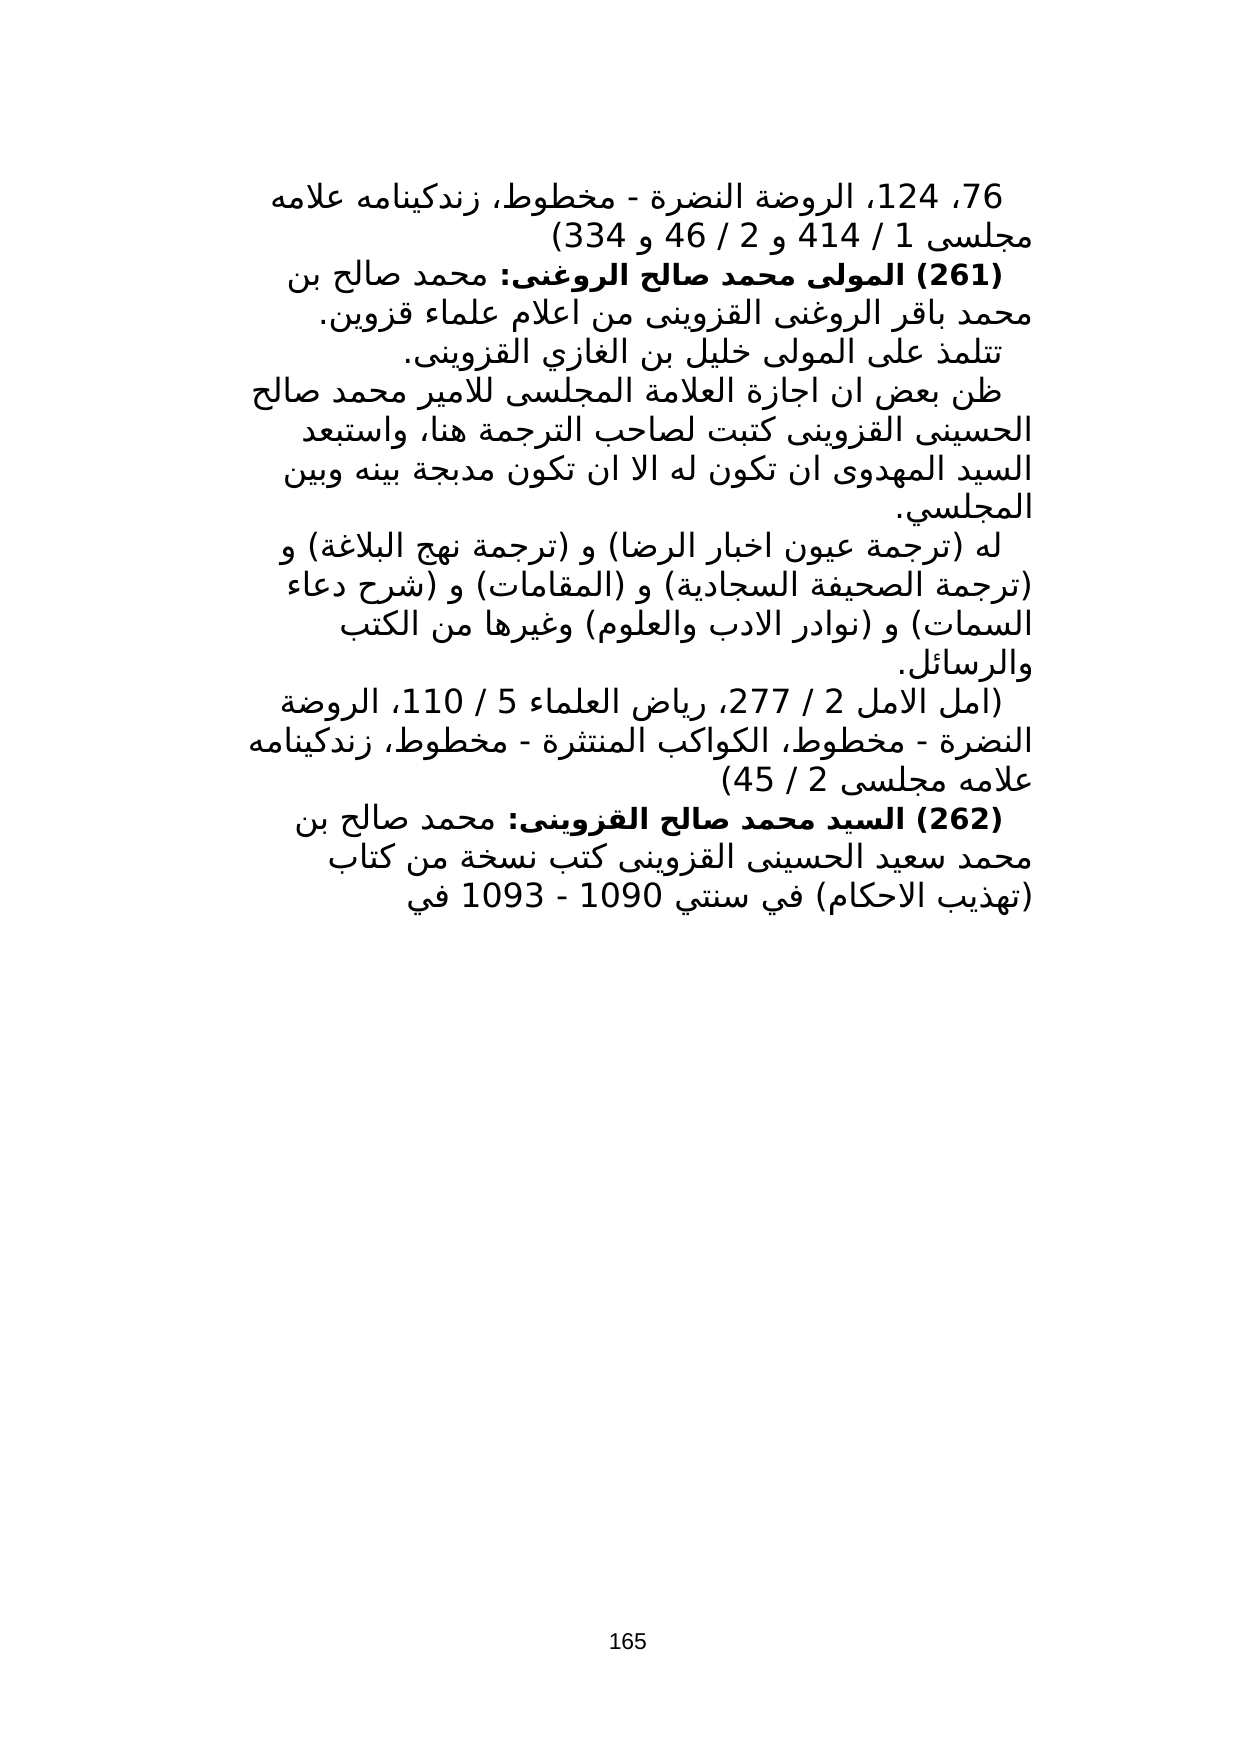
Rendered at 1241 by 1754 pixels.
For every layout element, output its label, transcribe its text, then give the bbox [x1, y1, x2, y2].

text له (ترجمة عيون اخبار الرضا) و (ترجمة نهج البلاغة) و (ترجمة الصحيفة السجادية) و (المقامات) و (شرح دعاء السمات) و (نوادر الادب والعلوم) وغيرها من الكتب والرسائل. [222, 527, 1033, 682]
text (261) المولى محمد صالح الروغنى: محمد صالح بن محمد باقر الروغنى القزوينى من اعلام علماء قزوين. [222, 255, 1033, 333]
text ظن بعض ان اجازة العلامة المجلسى للامير محمد صالح الحسينى القزوينى كتبت لصاحب الترجمة هنا، واستبعد السيد المهدوى ان تكون له الا ان تكون مدبجة بينه وبين المجلسي. [222, 371, 1033, 527]
text (262) السيد محمد صالح القزوينى: محمد صالح بن محمد سعيد الحسينى القزوينى كتب نسخة من كتاب (تهذيب الاحكام) في سنتي 1090 - 1093 في [222, 799, 1033, 915]
text تتلمذ على المولى خليل بن الغازي القزوينى. [222, 333, 1033, 371]
text (امل الامل 2 / 277، رياض العلماء 5 / 110، الروضة النضرة - مخطوط، الكواكب المنتثرة - مخطوط، زندكينامه علامه مجلسى 2 / 45) [222, 682, 1033, 799]
text 76، 124، الروضة النضرة - مخطوط، زندكينامه علامه مجلسى 1 / 414 و 2 / 46 و 334) [222, 177, 1033, 255]
